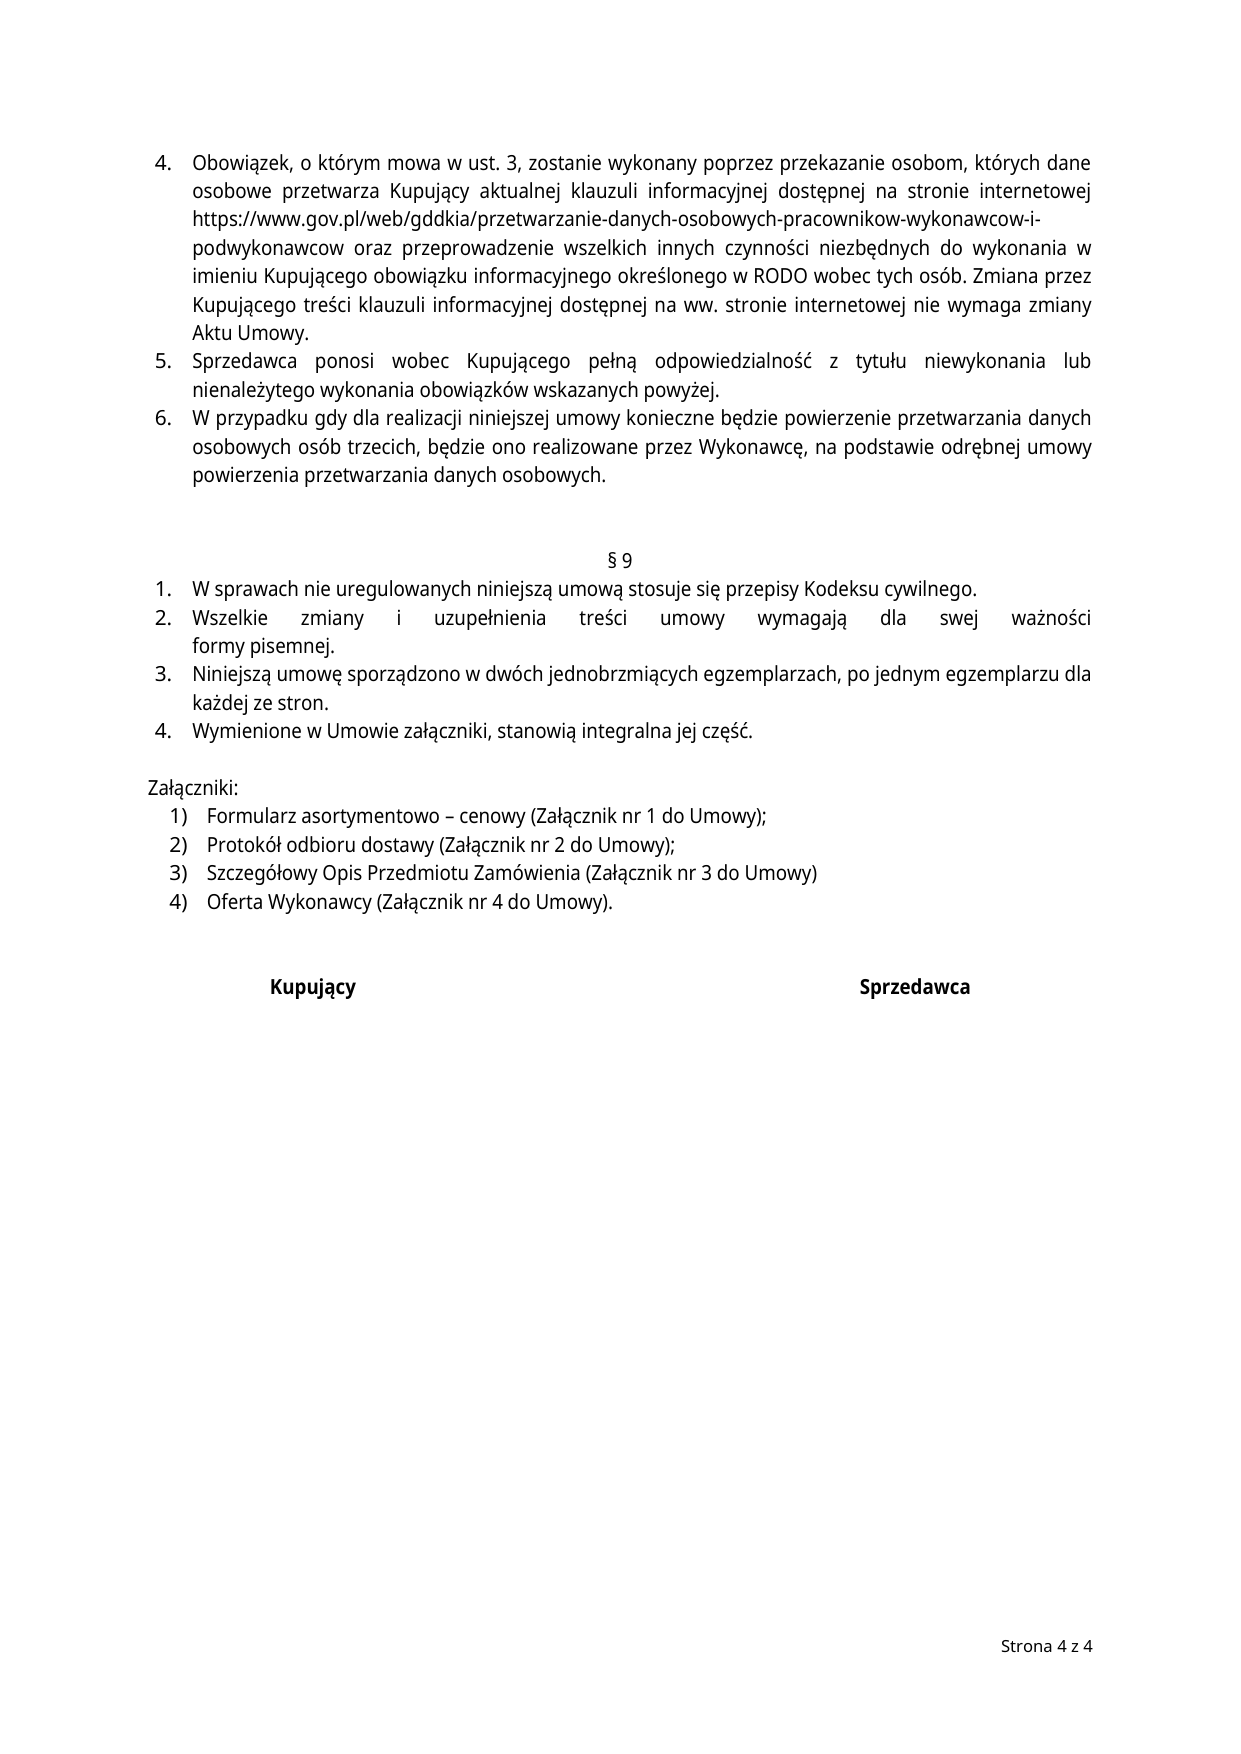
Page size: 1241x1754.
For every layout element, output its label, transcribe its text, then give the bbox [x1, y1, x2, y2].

list Sprzedawca ponosi wobec Kupującego pełną odpowiedzialność z tytułu niewykonania lub nienależytego wykonania obowiązków wskazanych powyżej. [154, 347, 1093, 403]
list Niniejszą umowę sporządzono w dwóch jednobrzmiących egzemplarzach, po jednym egzemplarzu dla każdej ze stron. [154, 659, 1093, 716]
list Obowiązek, o którym mowa w ust. 3, zostanie wykonany poprzez przekazanie osobom, których dane osobowe przetwarza Kupujący aktualnej klauzuli informacyjnej dostępnej na stronie internetowej https://www.gov.pl/web/gddkia/przetwarzanie-danych-osobowych-pracownikow-wykonawcow-i-podwykonawcow oraz przeprowadzenie wszelkich innych czynności niezbędnych do wykonania w imieniu Kupującego obowiązku informacyjnego określonego w RODO wobec tych osób. Zmiana przez Kupującego treści klauzuli informacyjnej dostępnej na ww. stronie internetowej nie wymaga zmiany Aktu Umowy. [154, 148, 1093, 347]
list W sprawach nie uregulowanych niniejszą umową stosuje się przepisy Kodeksu cywilnego. [154, 574, 1093, 603]
list Szczegółowy Opis Przedmiotu Zamówienia (Załącznik nr 3 do Umowy) [169, 858, 1093, 887]
list Wszelkie zmiany i uzupełnienia treści umowy wymagają dla swej ważności formy pisemnej. [154, 603, 1093, 659]
list W przypadku gdy dla realizacji niniejszej umowy konieczne będzie powierzenie przetwarzania danych osobowych osób trzecich, będzie ono realizowane przez Wykonawcę, na podstawie odrębnej umowy powierzenia przetwarzania danych osobowych. [154, 403, 1093, 489]
list Wymienione w Umowie załączniki, stanowią integralna jej część. [154, 716, 1093, 745]
text § 9 [148, 546, 1093, 574]
list Oferta Wykonawcy (Załącznik nr 4 do Umowy). [169, 887, 1093, 915]
text Załączniki: [148, 773, 1093, 802]
list Formularz asortymentowo – cenowy (Załącznik nr 1 do Umowy); [169, 802, 1093, 830]
text Kupujący Sprzedawca [148, 972, 1093, 1001]
list Protokół odbioru dostawy (Załącznik nr 2 do Umowy); [169, 830, 1093, 858]
